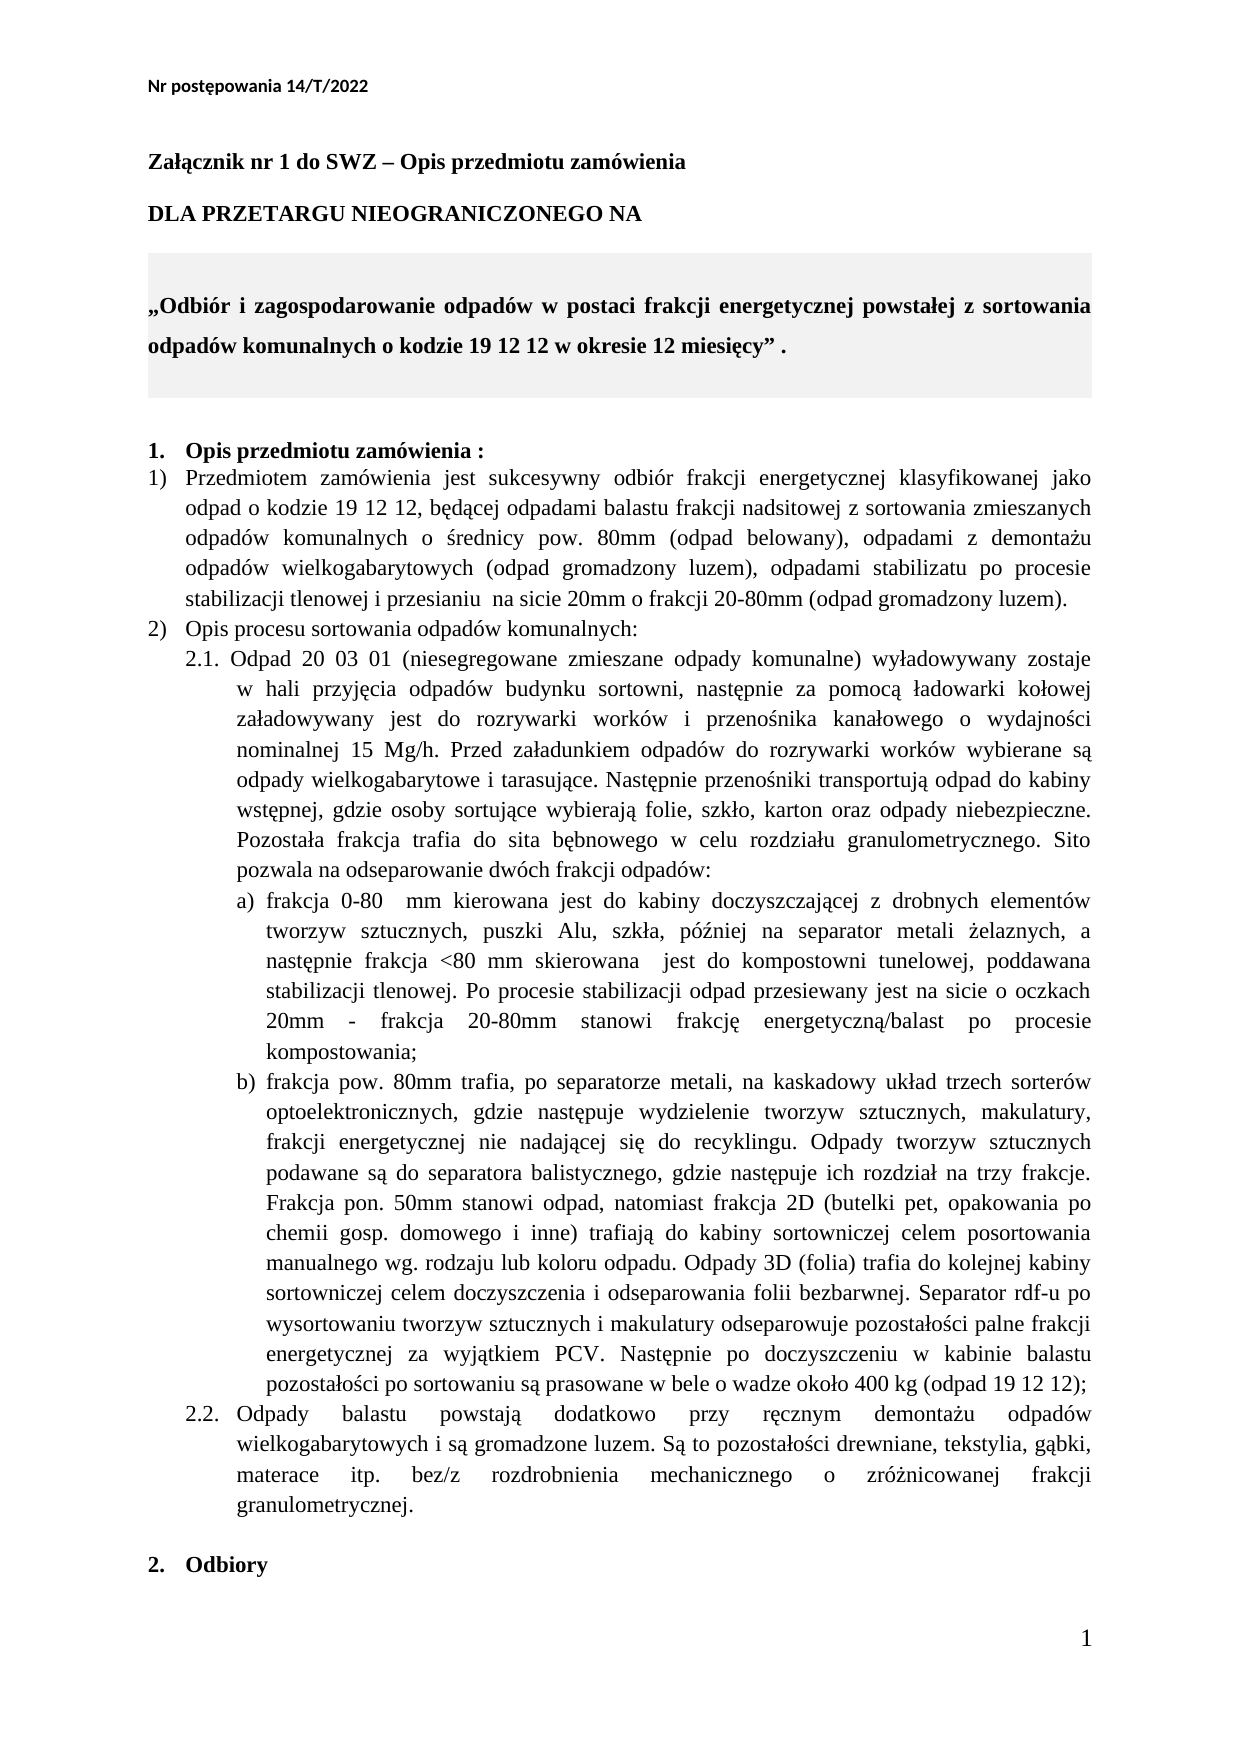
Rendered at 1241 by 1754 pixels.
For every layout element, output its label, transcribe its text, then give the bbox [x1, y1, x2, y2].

list Odbiory [148, 1551, 1092, 1578]
list frakcja pow. 80mm trafia, po separatorze metali, na kaskadowy układ trzech sorterów optoelektronicznych, gdzie następuje wydzielenie tworzyw sztucznych, makulatury, frakcji energetycznej nie nadającej się do recyklingu. Odpady tworzyw sztucznych podawane są do separatora balistycznego, gdzie następuje ich rozdział na trzy frakcje. Frakcja pon. 50mm stanowi odpad, natomiast frakcja 2D (butelki pet, opakowania po chemii gosp. domowego i inne) trafiają do kabiny sortowniczej celem posortowania manualnego wg. rodzaju lub koloru odpadu. Odpady 3D (folia) trafia do kolejnej kabiny sortowniczej celem doczyszczenia i odseparowania folii bezbarwnej. Separator rdf-u po wysortowaniu tworzyw sztucznych i makulatury odseparowuje pozostałości palne frakcji energetycznej za wyjątkiem PCV. Następnie po doczyszczeniu w kabinie balastu pozostałości po sortowaniu są prasowane w bele o wadze około 400 kg (odpad 19 12 12); [236, 1068, 1092, 1396]
list frakcja 0-80 mm kierowana jest do kabiny doczyszczającej z drobnych elementów tworzyw sztucznych, puszki Alu, szkła, później na separator metali żelaznych, a następnie frakcja <80 mm skierowana jest do kompostowni tunelowej, poddawana stabilizacji tlenowej. Po procesie stabilizacji odpad przesiewany jest na sicie o oczkach 20mm - frakcja 20-80mm stanowi frakcję energetyczną/balast po procesie kompostowania; [236, 887, 1092, 1064]
text „Odbiór i zagospodarowanie odpadów w postaci frakcji energetycznej powstałej z sortowania odpadów komunalnych o kodzie 19 12 12 w okresie 12 miesięcy” . [148, 293, 1092, 358]
list Przedmiotem zamówienia jest sukcesywny odbiór frakcji energetycznej klasyfikowanej jako odpad o kodzie 19 12 12, będącej odpadami balastu frakcji nadsitowej z sortowania zmieszanych odpadów komunalnych o średnicy pow. 80mm (odpad belowany), odpadami z demontażu odpadów wielkogabarytowych (odpad gromadzony luzem), odpadami stabilizatu po procesie stabilizacji tlenowej i przesianiu na sicie 20mm o frakcji 20-80mm (odpad gromadzony luzem). [148, 464, 1092, 611]
text DLA PRZETARGU NIEOGRANICZONEGO NA [148, 200, 1092, 227]
text Załącznik nr 1 do SWZ – Opis przedmiotu zamówienia [148, 148, 1092, 174]
list Odpady balastu powstają dodatkowo przy ręcznym demontażu odpadów wielkogabarytowych i są gromadzone luzem. Są to pozostałości drewniane, tekstylia, gąbki, materace itp. bez/z rozdrobnienia mechanicznego o zróżnicowanej frakcji granulometrycznej. [185, 1400, 1092, 1517]
list Opis przedmiotu zamówienia : [148, 437, 1092, 464]
text 2.1. Odpad 20 03 01 (niesegregowane zmieszane odpady komunalne) wyładowywany zostaje w hali przyjęcia odpadów budynku sortowni, następnie za pomocą ładowarki kołowej załadowywany jest do rozrywarki worków i przenośnika kanałowego o wydajności nominalnej 15 Mg/h. Przed załadunkiem odpadów do rozrywarki worków wybierane są odpady wielkogabarytowe i tarasujące. Następnie przenośniki transportują odpad do kabiny wstępnej, gdzie osoby sortujące wybierają folie, szkło, karton oraz odpady niebezpieczne. Pozostała frakcja trafia do sita bębnowego w celu rozdziału granulometrycznego. Sito pozwala na odseparowanie dwóch frakcji odpadów: [185, 645, 1092, 883]
list Opis procesu sortowania odpadów komunalnych: [148, 615, 1092, 641]
